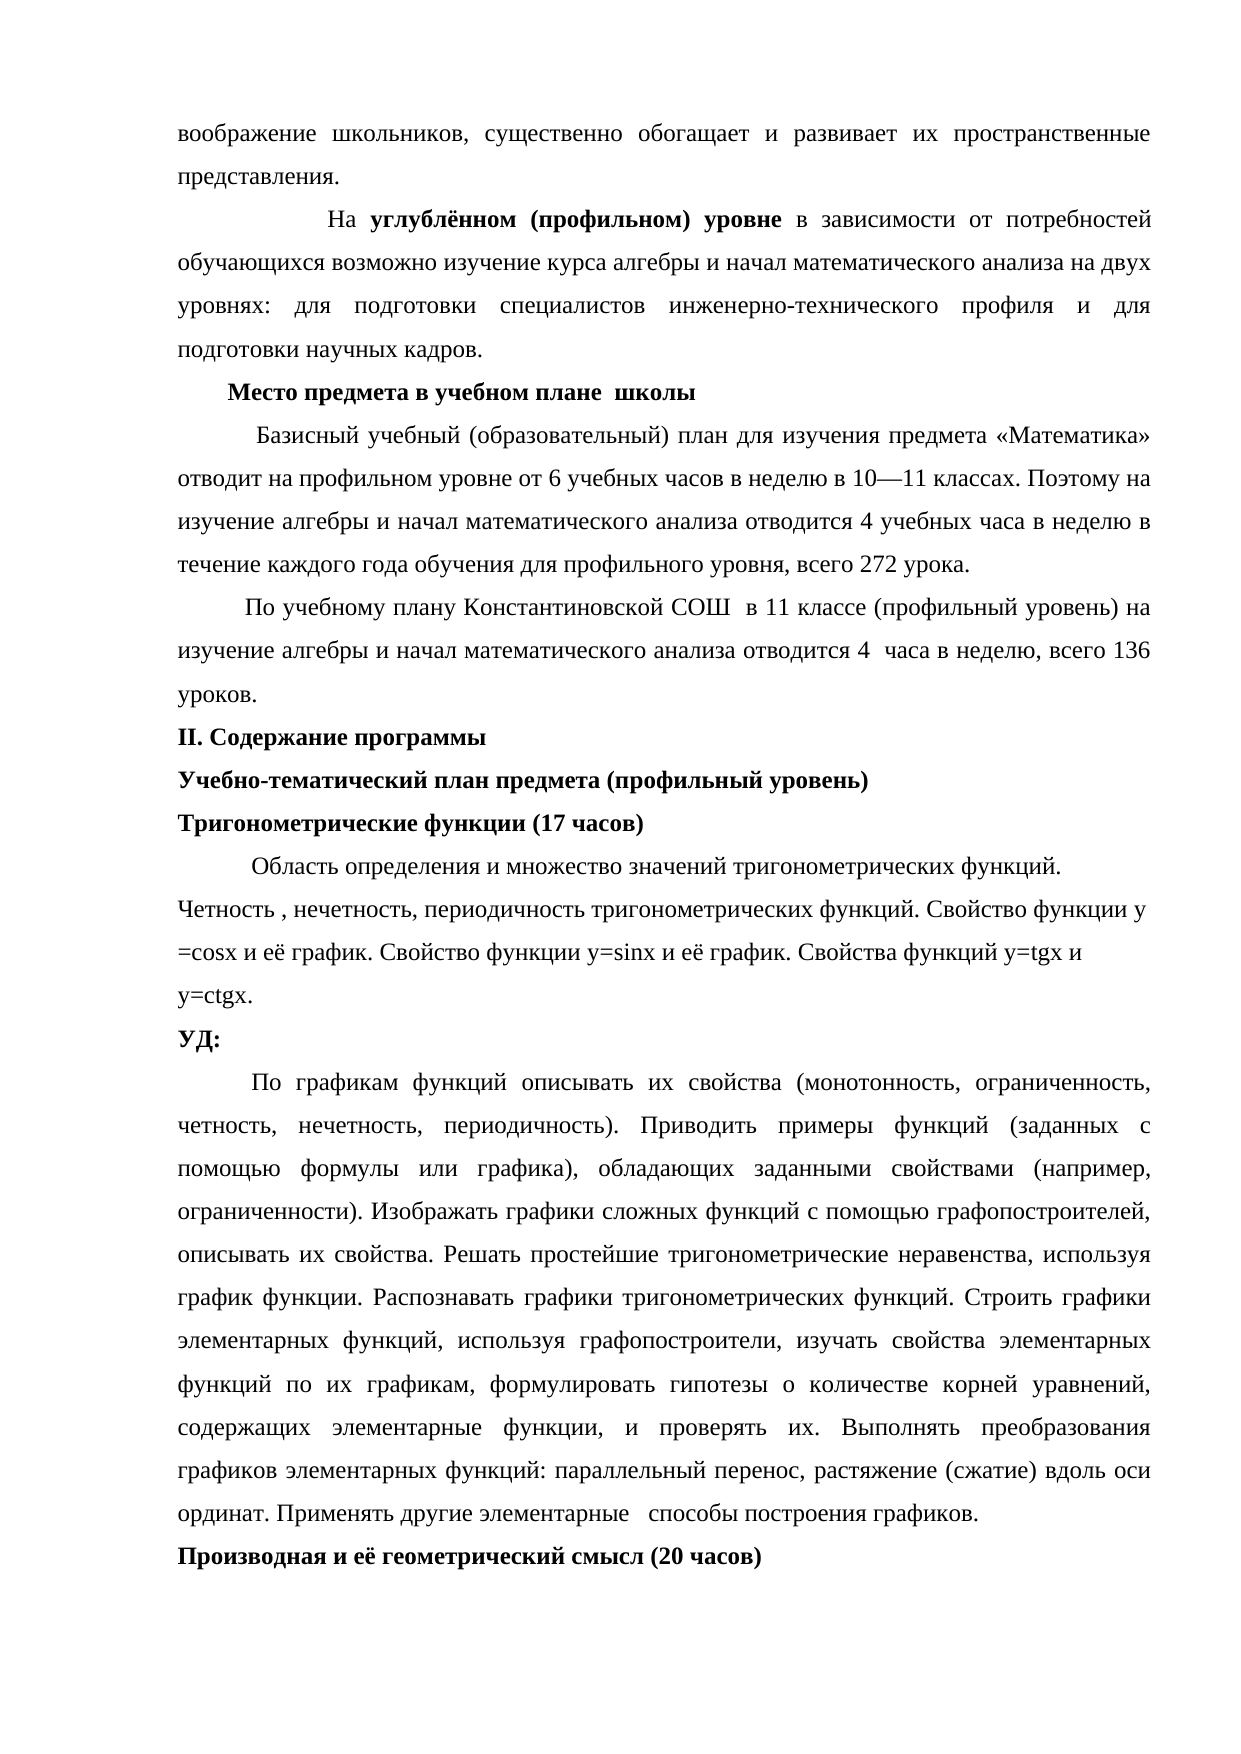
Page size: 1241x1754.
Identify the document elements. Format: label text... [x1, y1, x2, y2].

text По графикам функций описывать их свойства (монотонность, ограниченность, четность, нечетность, периодичность). Приводить примеры функций (заданных с помощью формулы или графика), обладающих заданными свойствами (например, ограниченности). Изображать графики сложных функций с помощью графопостроителей, описывать их свойства. Решать простейшие тригонометрические неравенства, используя график функции. Распознавать графики тригонометрических функций. Строить графики элементарных функций, используя графопостроители, изучать свойства элементарных функций по их графикам, формулировать гипотезы о количестве корней уравнений, содержащих элементарные функции, и проверять их. Выполнять преобразования графиков элементарных функций: параллельный перенос, растяжение (сжатие) вдоль оси ординат. Применять другие элементарные способы построения графиков. [177, 1067, 1152, 1527]
text Тригонометрические функции (17 часов) [177, 808, 1152, 837]
text Базисный учебный (образовательный) план для изучения предмета «Математика» отводит на профильном уровне от 6 учебных часов в неделю в 10—11 классах. Поэтому на изучение алгебры и начал математического анализа отводится 4 учебных часа в неделю в течение каждого года обучения для профильного уровня, всего 272 урока. [177, 420, 1152, 578]
text Производная и её геометрический смысл (20 часов) [177, 1541, 1152, 1570]
text По учебному плану Константиновской СОШ в 11 классе (профильный уровень) на изучение алгебры и начал математического анализа отводится 4 часа в неделю, всего 136 уроков. [177, 592, 1152, 707]
text Место предмета в учебном плане школы [177, 377, 1152, 406]
text На углублённом (профильном) уровне в зависимости от потребностей обучающихся возможно изучение курса алгебры и начал математического анализа на двух уровнях: для подготовки специалистов инженерно-технического профиля и для подготовки научных кадров. [177, 204, 1152, 362]
text Область определения и множество значений тригонометрических функций. Четность , нечетность, периодичность тригонометрических функций. Свойство функции у =cosx и её график. Свойство функции у=sinx и её график. Свойства функций у=tgx и y=ctgx. [177, 851, 1152, 1009]
text Учебно-тематический план предмета (профильный уровень) [177, 765, 1152, 794]
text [177, 118, 1152, 190]
text ΙΙ. Содержание программы [177, 722, 1152, 751]
text УД: [177, 1024, 1152, 1052]
